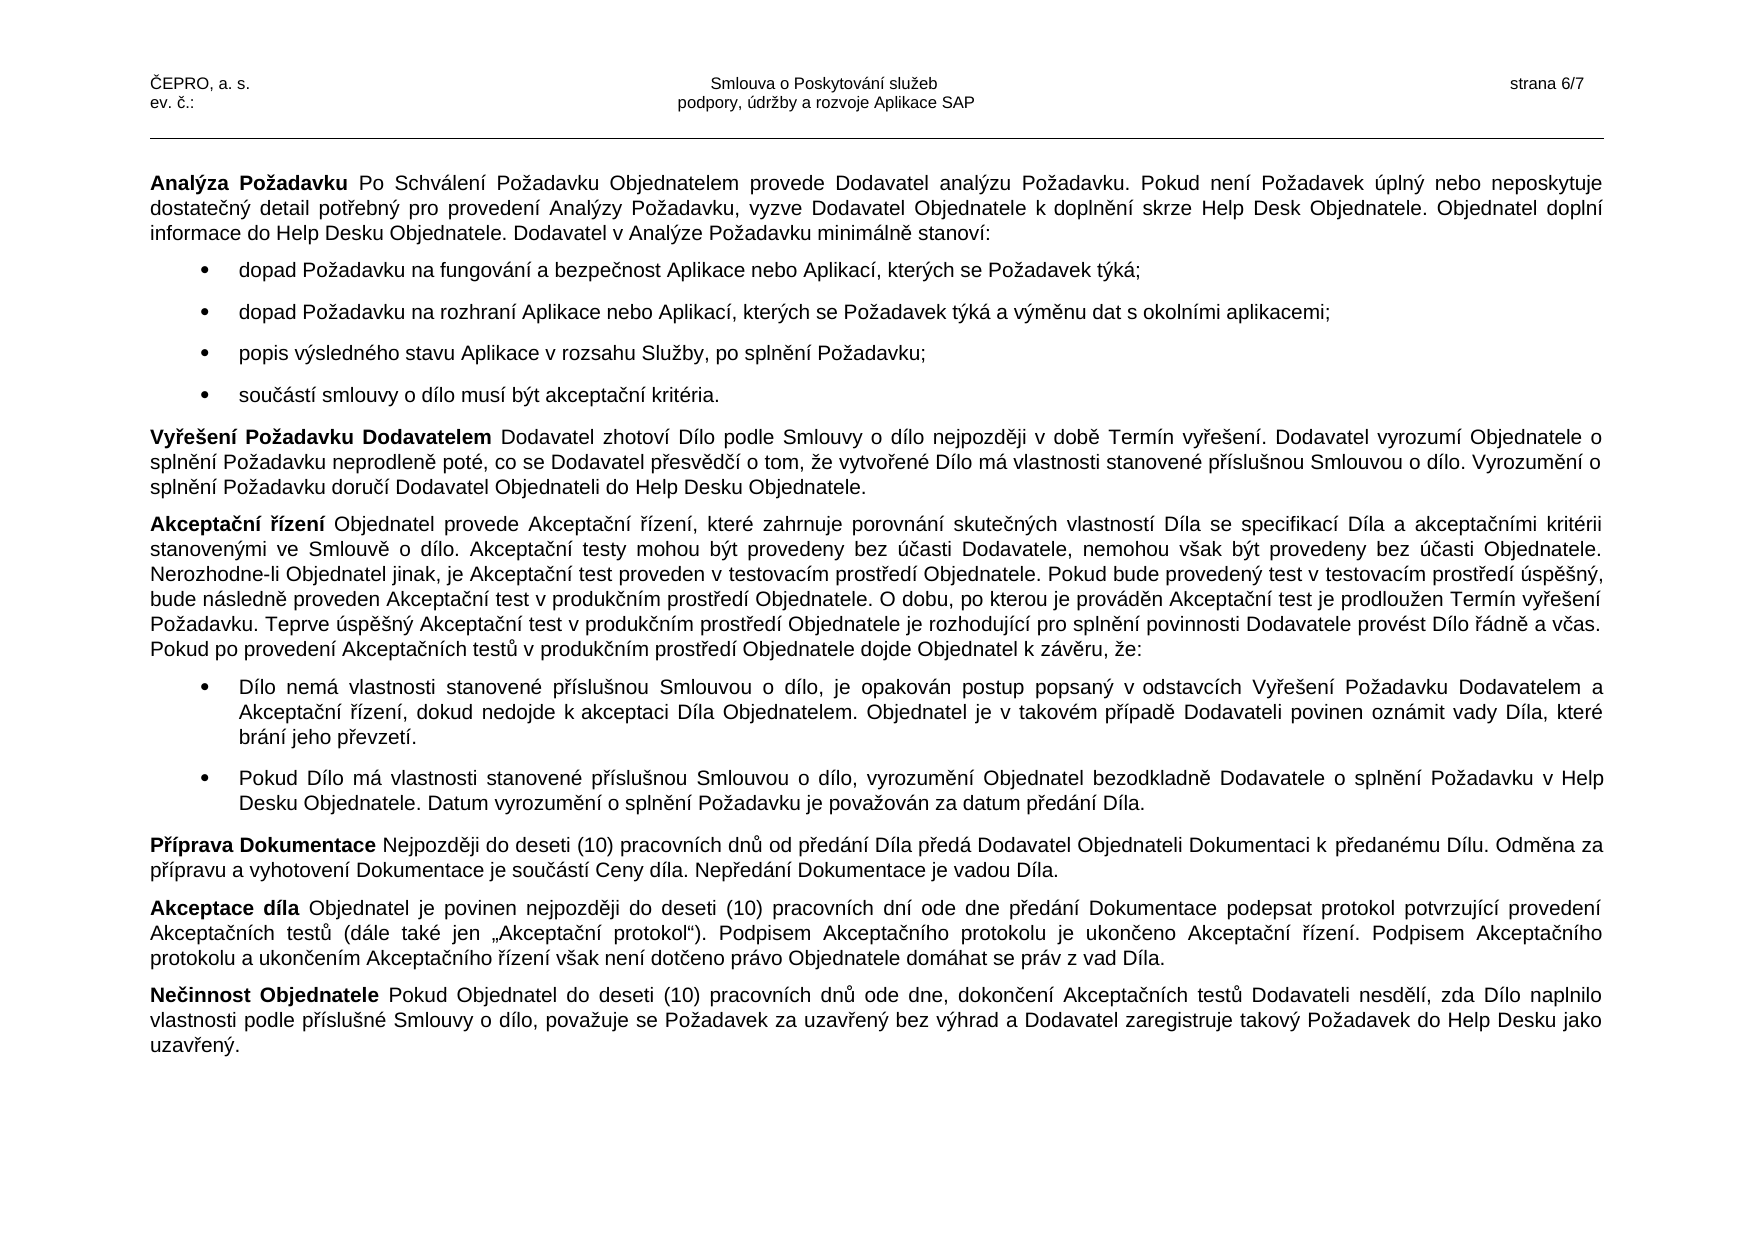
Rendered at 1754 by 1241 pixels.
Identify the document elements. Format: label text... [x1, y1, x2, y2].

text Akceptace díla Objednatel je povinen nejpozději do deseti (10) pracovních dní ode dne předání Dokumentace podepsat protokol potvrzující provedení Akceptačních testů (dále také jen „Akceptační protokol“). Podpisem Akceptačního protokolu je ukončeno Akceptační řízení. Podpisem Akceptačního protokolu a ukončením Akceptačního řízení však není dotčeno právo Objednatele domáhat se práv z vad Díla. [150, 894, 1604, 969]
list Pokud Dílo má vlastnosti stanovené příslušnou Smlouvou o dílo, vyrozumění Objednatel bezodkladně Dodavatele o splnění Požadavku v Help Desku Objednatele. Datum vyrozumění o splnění Požadavku je považován za datum předání Díla. [201, 765, 1604, 815]
text Nečinnost Objednatele Pokud Objednatel do deseti (10) pracovních dnů ode dne, dokončení Akceptačních testů Dodavateli nesdělí, zda Dílo naplnilo vlastnosti podle příslušné Smlouvy o dílo, považuje se Požadavek za uzavřený bez výhrad a Dodavatel zaregistruje takový Požadavek do Help Desku jako uzavřený. [150, 982, 1604, 1057]
list součástí smlouvy o dílo musí být akceptační kritéria. [201, 382, 1604, 407]
text Analýza Požadavku Po Schválení Požadavku Objednatelem provede Dodavatel analýzu Požadavku. Pokud není Požadavek úplný nebo neposkytuje dostatečný detail potřebný pro provedení Analýzy Požadavku, vyzve Dodavatel Objednatele k doplnění skrze Help Desk Objednatele. Objednatel doplní informace do Help Desku Objednatele. Dodavatel v Analýze Požadavku minimálně stanoví: [150, 169, 1604, 244]
text Akceptační řízení Objednatel provede Akceptační řízení, které zahrnuje porovnání skutečných vlastností Díla se specifikací Díla a akceptačními kritérii stanovenými ve Smlouvě o dílo. Akceptační testy mohou být provedeny bez účasti Dodavatele, nemohou však být provedeny bez účasti Objednatele. Nerozhodne-li Objednatel jinak, je Akceptační test proveden v testovacím prostředí Objednatele. Pokud bude provedený test v testovacím prostředí úspěšný, bude následně proveden Akceptační test v produkčním prostředí Objednatele. O dobu, po kterou je prováděn Akceptační test je prodloužen Termín vyřešení Požadavku. Teprve úspěšný Akceptační test v produkčním prostředí Objednatele je rozhodující pro splnění povinnosti Dodavatele provést Dílo řádně a včas. Pokud po provedení Akceptačních testů v produkčním prostředí Objednatele dojde Objednatel k závěru, že: [150, 511, 1604, 661]
text Vyřešení Požadavku Dodavatelem Dodavatel zhotoví Dílo podle Smlouvy o dílo nejpozději v době Termín vyřešení. Dodavatel vyrozumí Objednatele o splnění Požadavku neprodleně poté, co se Dodavatel přesvědčí o tom, že vytvořené Dílo má vlastnosti stanovené příslušnou Smlouvou o dílo. Vyrozumění o splnění Požadavku doručí Dodavatel Objednateli do Help Desku Objednatele. [150, 423, 1604, 498]
list Dílo nemá vlastnosti stanovené příslušnou Smlouvou o dílo, je opakován postup popsaný v odstavcích Vyřešení Požadavku Dodavatelem a Akceptační řízení, dokud nedojde k akceptaci Díla Objednatelem. Objednatel je v takovém případě Dodavateli povinen oznámit vady Díla, které brání jeho převzetí. [201, 673, 1604, 748]
text Příprava Dokumentace Nejpozději do deseti (10) pracovních dnů od předání Díla předá Dodavatel Objednateli Dokumentaci k předanému Dílu. Odměna za přípravu a vyhotovení Dokumentace je součástí Ceny díla. Nepředání Dokumentace je vadou Díla. [150, 832, 1604, 882]
list dopad Požadavku na rozhraní Aplikace nebo Aplikací, kterých se Požadavek týká a výměnu dat s okolními aplikacemi; [201, 298, 1604, 323]
list dopad Požadavku na fungování a bezpečnost Aplikace nebo Aplikací, kterých se Požadavek týká; [201, 257, 1604, 282]
list popis výsledného stavu Aplikace v rozsahu Služby, po splnění Požadavku; [201, 340, 1604, 365]
